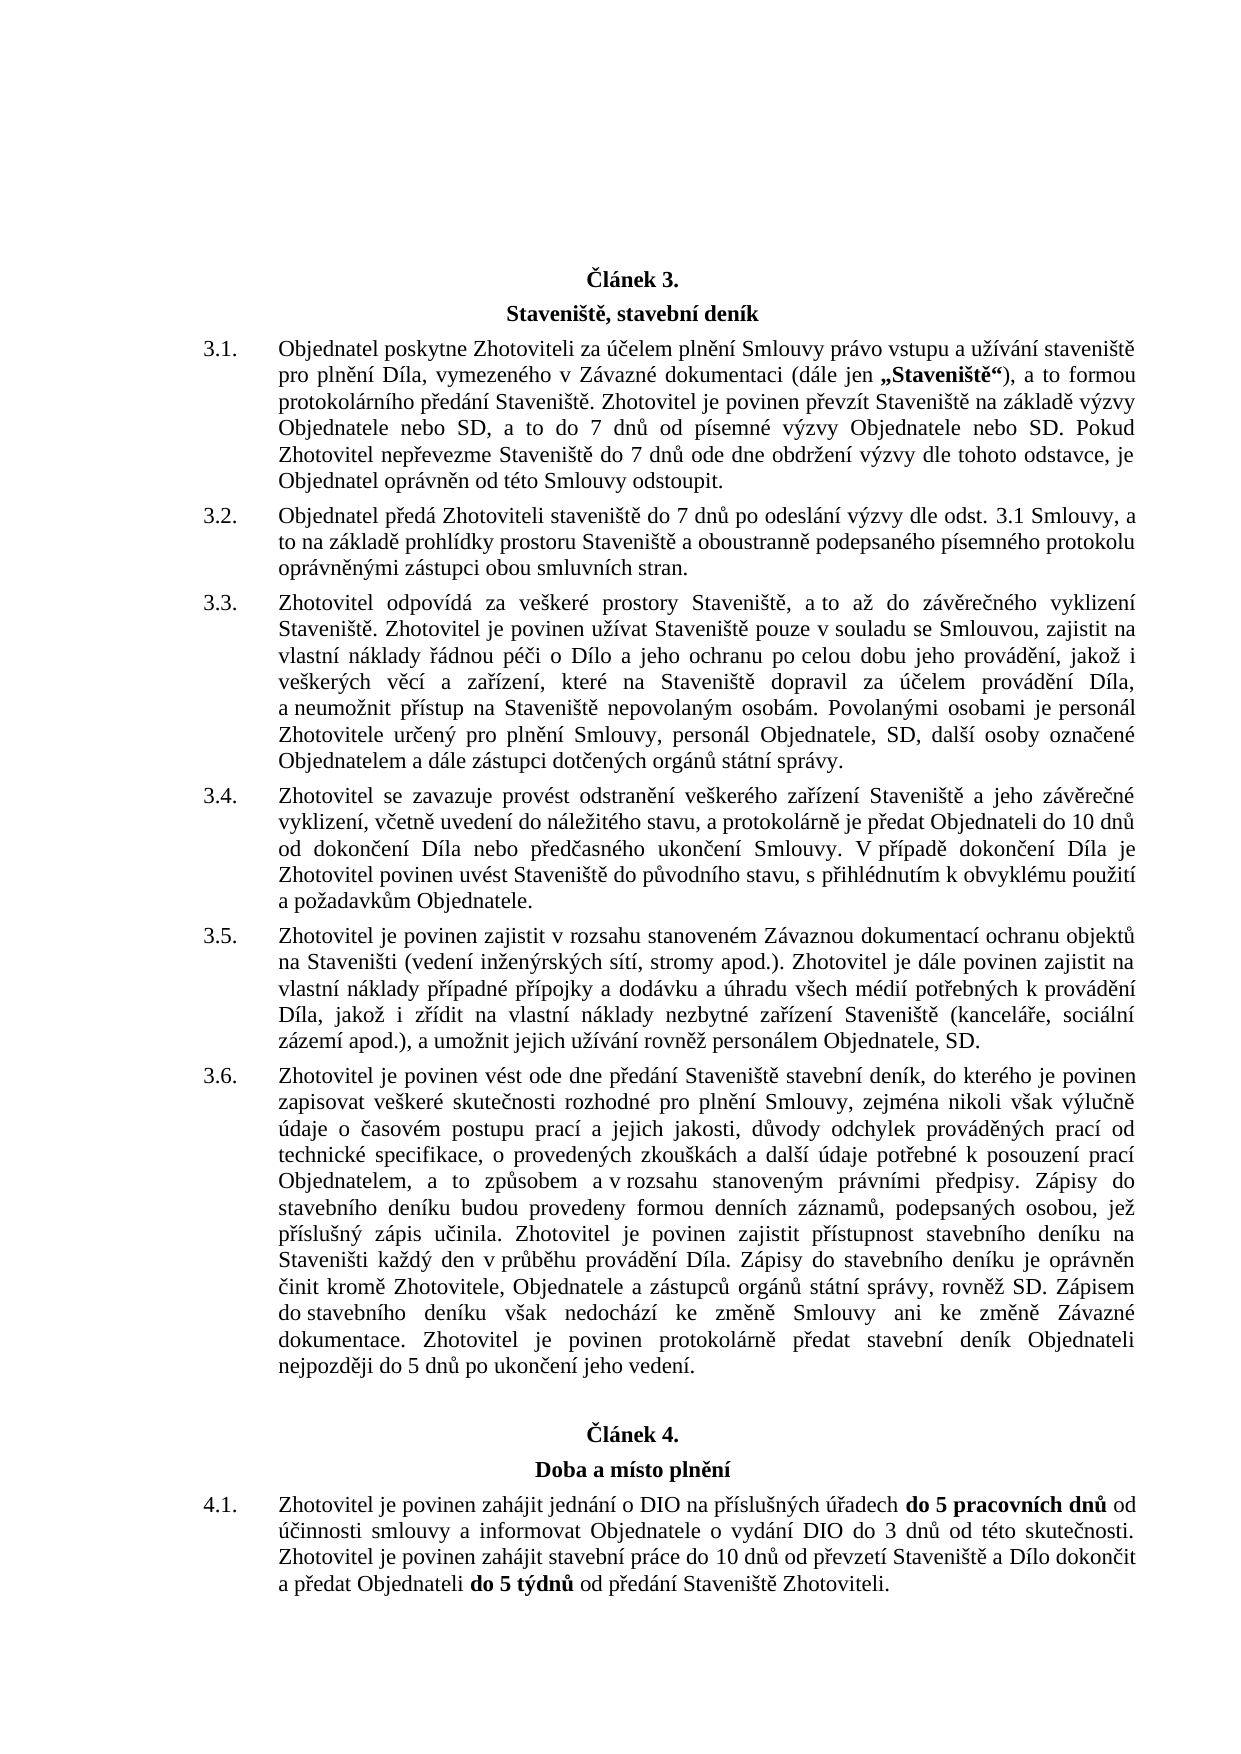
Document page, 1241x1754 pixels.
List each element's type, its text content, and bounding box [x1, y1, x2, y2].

list Zhotovitel je povinen zahájit jednání o DIO na příslušných úřadech do 5 pracovních dnů od účinnosti smlouvy a informovat Objednatele o vydání DIO do 3 dnů od této skutečnosti. Zhotovitel je povinen zahájit stavební práce do 10 dnů od převzetí Staveniště a Dílo dokončit a předat Objednateli do 5 týdnů od předání Staveniště Zhotoviteli. [203, 1491, 1136, 1596]
text Zhotovitel je povinen vést ode dne předání Staveniště stavební deník, do kterého je povinen zapisovat veškeré skutečnosti rozhodné pro plnění Smlouvy, zejména nikoli však výlučně údaje o časovém postupu prací a jejich jakosti, důvody odchylek prováděných prací od technické specifikace, o provedených zkouškách a další údaje potřebné k posouzení prací Objednatelem, a to způsobem a v rozsahu stanoveným právními předpisy. Zápisy do stavebního deníku budou provedeny formou denních záznamů, podepsaných osobou, jež příslušný zápis učinila. Zhotovitel je povinen zajistit přístupnost stavebního deníku na Staveništi každý den v průběhu provádění Díla. Zápisy do stavebního deníku je oprávněn činit kromě Zhotovitele, Objednatele a zástupců orgánů státní správy, rovněž SD. Zápisem do stavebního deníku však nedochází ke změně Smlouvy ani ke změně Závazné dokumentace. Zhotovitel je povinen protokolárně předat stavební deník Objednateli nejpozději do 5 dnů po ukončení jeho vedení. [203, 1062, 1136, 1378]
text Doba a místo plnění [129, 1456, 1136, 1482]
list Zhotovitel odpovídá za veškeré prostory Staveniště, a to až do závěrečného vyklizení Staveniště. Zhotovitel je povinen užívat Staveniště pouze v souladu se Smlouvou, zajistit na vlastní náklady řádnou péči o Dílo a jeho ochranu po celou dobu jeho provádění, jakož i veškerých věcí a zařízení, které na Staveniště dopravil za účelem provádění Díla, a neumožnit přístup na Staveniště nepovolaným osobám. Povolanými osobami je personál Zhotovitele určený pro plnění Smlouvy, personál Objednatele, SD, další osoby označené Objednatelem a dále zástupci dotčených orgánů státní správy. [203, 589, 1136, 773]
text Staveniště, stavební deník [129, 301, 1136, 327]
text Zhotovitel je povinen zajistit v rozsahu stanoveném Závaznou dokumentací ochranu objektů na Staveništi (vedení inženýrských sítí, stromy apod.). Zhotovitel je dále povinen zajistit na vlastní náklady případné přípojky a dodávku a úhradu všech médií potřebných k provádění Díla, jakož i zřídit na vlastní náklady nezbytné zařízení Staveniště (kanceláře, sociální zázemí apod.), a umožnit jejich užívání rovněž personálem Objednatele, SD. [203, 922, 1136, 1054]
list Objednatel poskytne Zhotoviteli za účelem plnění Smlouvy právo vstupu a užívání staveniště pro plnění Díla, vymezeného v Závazné dokumentaci (dále jen „Staveniště“), a to formou protokolárního předání Staveniště. Zhotovitel je povinen převzít Staveniště na základě výzvy Objednatele nebo SD, a to do 7 dnů od písemné výzvy Objednatele nebo SD. Pokud Zhotovitel nepřevezme Staveniště do 7 dnů ode dne obdržení výzvy dle tohoto odstavce, je Objednatel oprávněn od této Smlouvy odstoupit. [203, 335, 1136, 493]
list Objednatel předá Zhotoviteli staveniště do 7 dnů po odeslání výzvy dle odst. 3.1 Smlouvy, a to na základě prohlídky prostoru Staveniště a oboustranně podepsaného písemného protokolu oprávněnými zástupci obou smluvních stran. [203, 502, 1136, 581]
list Zhotovitel se zavazuje provést odstranění veškerého zařízení Staveniště a jeho závěrečné vyklizení, včetně uvedení do náležitého stavu, a protokolárně je předat Objednateli do 10 dnů od dokončení Díla nebo předčasného ukončení Smlouvy. V případě dokončení Díla je Zhotovitel povinen uvést Staveniště do původního stavu, s přihlédnutím k obvyklému použití a požadavkům Objednatele. [203, 782, 1136, 914]
